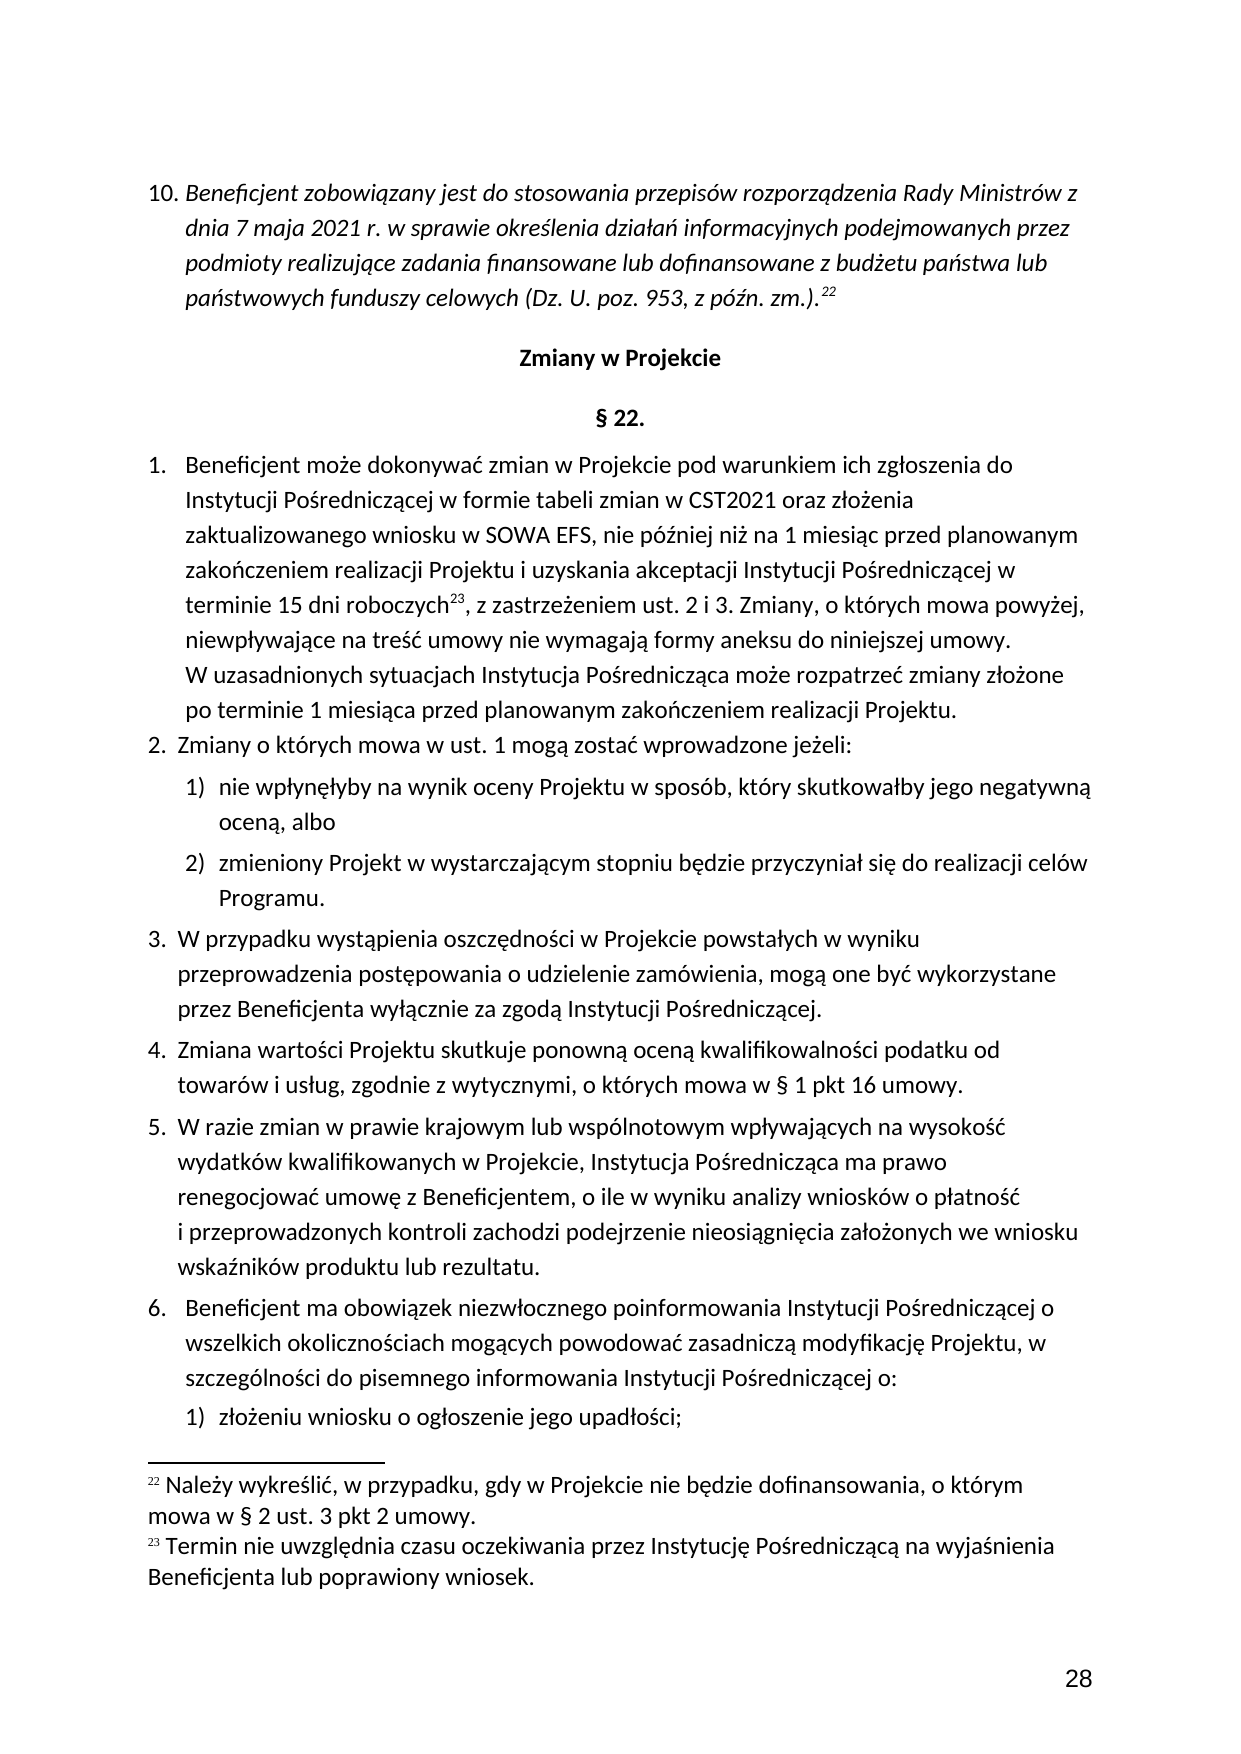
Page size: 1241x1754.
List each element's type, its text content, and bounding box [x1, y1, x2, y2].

list Beneficjent może dokonywać zmian w Projekcie pod warunkiem ich zgłoszenia do Instytucji Pośredniczącej w formie tabeli zmian w CST2021 oraz złożenia zaktualizowanego wniosku w SOWA EFS, nie później niż na 1 miesiąc przed planowanym zakończeniem realizacji Projektu i uzyskania akceptacji Instytucji Pośredniczącej w terminie 15 dni roboczych, z zastrzeżeniem ust. 2 i 3. Zmiany, o których mowa powyżej, niewpływające na treść umowy nie wymagają formy aneksu do niniejszej umowy. W uzasadnionych sytuacjach Instytucja Pośrednicząca może rozpatrzeć zmiany złożone po terminie 1 miesiąca przed planowanym zakończeniem realizacji Projektu. [148, 450, 1092, 725]
list Zmiana wartości Projektu skutkuje ponowną oceną kwalifikowalności podatku od towarów i usług, zgodnie z wytycznymi, o których mowa w § 1 pkt 16 umowy. [148, 1035, 1092, 1100]
list nie wpłynęłyby na wynik oceny Projektu w sposób, który skutkowałby jego negatywną oceną, albo [185, 771, 1092, 836]
list W razie zmian w prawie krajowym lub wspólnotowym wpływających na wysokość wydatków kwalifikowanych w Projekcie, Instytucja Pośrednicząca ma prawo renegocjować umowę z Beneficjentem, o ile w wyniku analizy wniosków o płatność i przeprowadzonych kontroli zachodzi podejrzenie nieosiągnięcia założonych we wniosku wskaźników produktu lub rezultatu. [148, 1111, 1092, 1281]
list zmieniony Projekt w wystarczającym stopniu będzie przyczyniał się do realizacji celów Programu. [185, 847, 1092, 913]
list Zmiany o których mowa w ust. 1 mogą zostać wprowadzone jeżeli: [148, 730, 1092, 760]
subtitle Zmiany w Projekcie [148, 342, 1092, 373]
list Beneficjent zobowiązany jest do stosowania przepisów rozporządzenia Rady Ministrów z dnia 7 maja 2021 r. w sprawie określenia działań informacyjnych podejmowanych przez podmioty realizujące zadania finansowane lub dofinansowane z budżetu państwa lub państwowych funduszy celowych (Dz. U. poz. 953, z późn. zm.). [148, 177, 1092, 313]
subtitle § 22. [148, 402, 1092, 433]
list Beneficjent ma obowiązek niezwłocznego poinformowania Instytucji Pośredniczącej o wszelkich okolicznościach mogących powodować zasadniczą modyfikację Projektu, w szczególności do pisemnego informowania Instytucji Pośredniczącej o: [148, 1292, 1092, 1393]
list złożeniu wniosku o ogłoszenie jego upadłości; [185, 1401, 1092, 1432]
list W przypadku wystąpienia oszczędności w Projekcie powstałych w wyniku przeprowadzenia postępowania o udzielenie zamówienia, mogą one być wykorzystane przez Beneficjenta wyłącznie za zgodą Instytucji Pośredniczącej. [148, 923, 1092, 1024]
